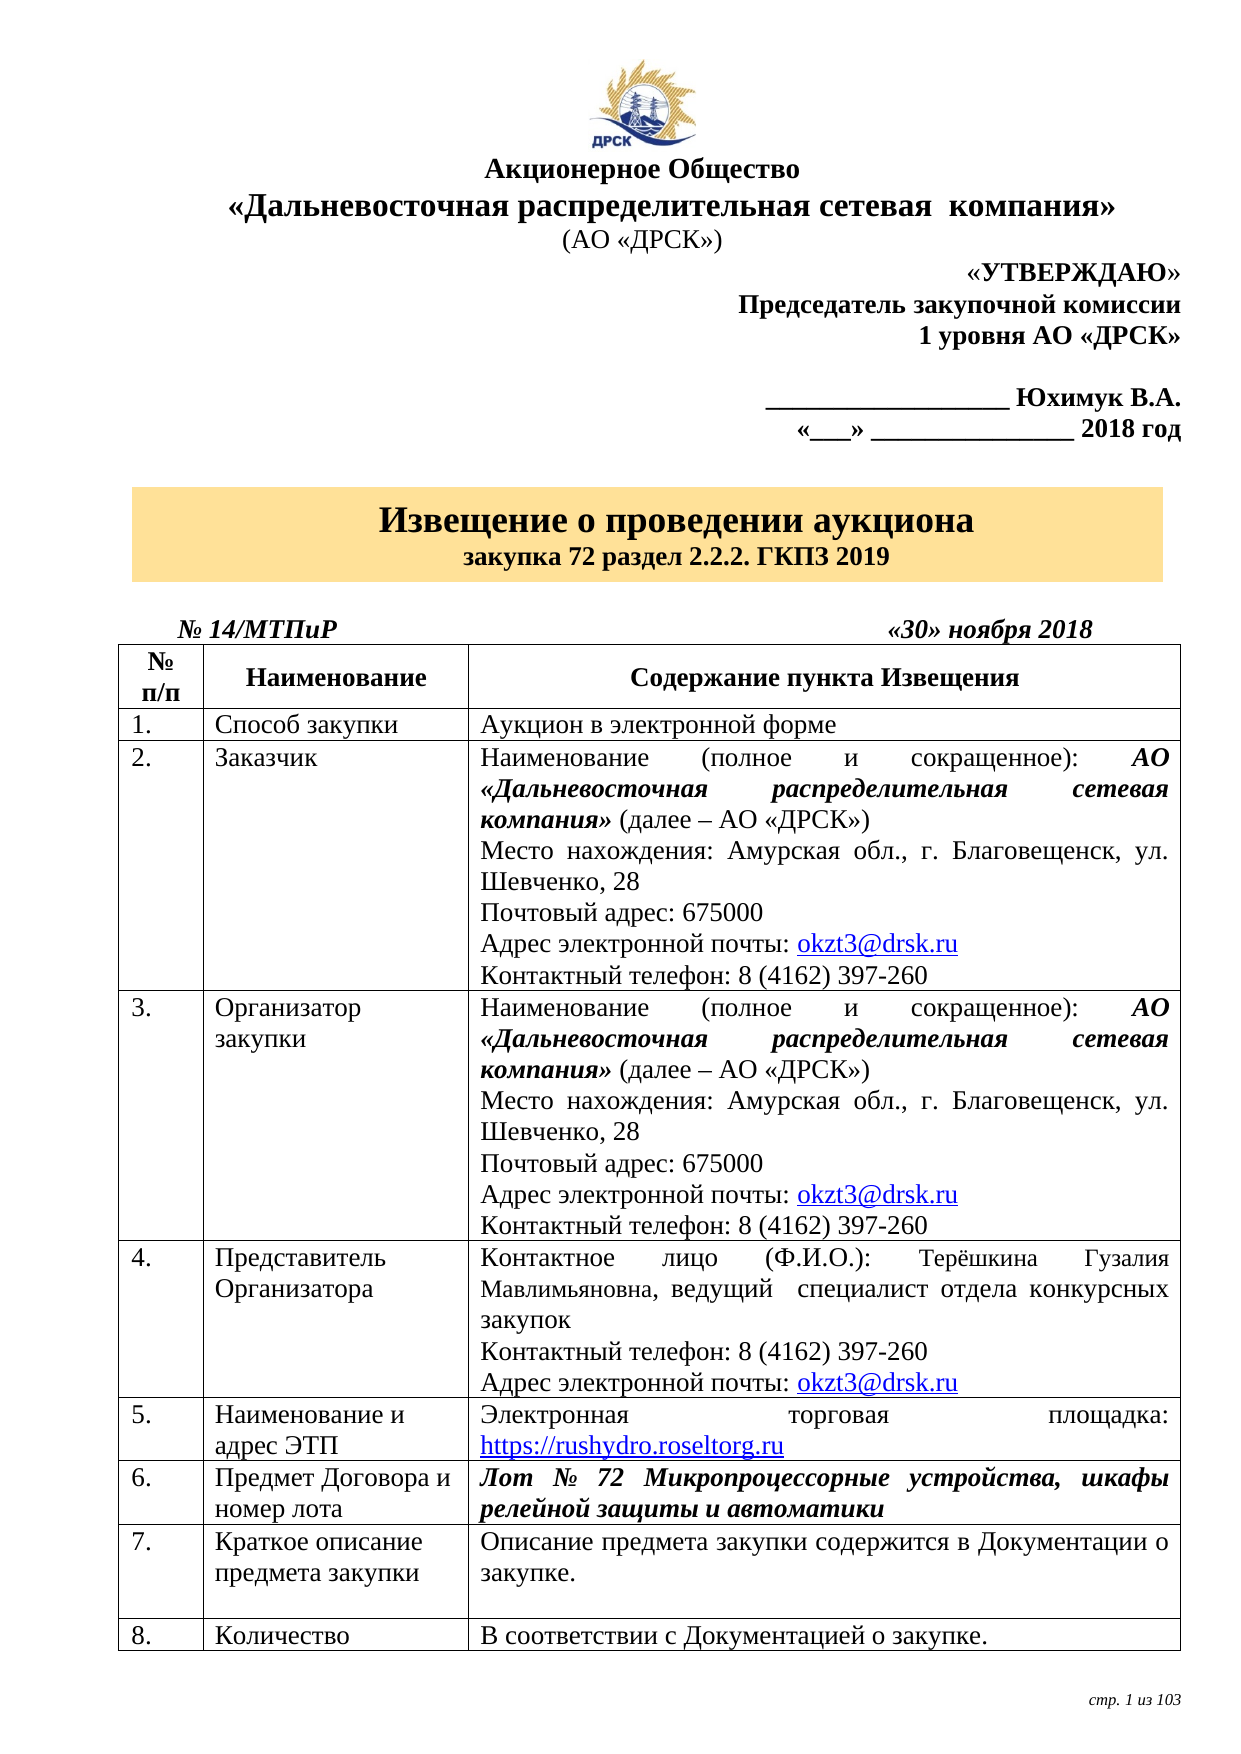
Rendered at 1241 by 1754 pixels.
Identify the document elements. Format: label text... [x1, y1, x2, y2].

text «Дальневосточная распределительная сетевая компания» [118, 185, 1166, 223]
table_cell Наименование и адрес ЭТП [204, 1398, 468, 1460]
table_header «30» ноября 2018 [605, 582, 1104, 644]
text __________________ Юхимук В.А. [575, 381, 1181, 412]
table_cell [119, 1461, 203, 1523]
table_cell Способ закупки [204, 709, 468, 740]
table_header Содержание пункта Извещения [469, 645, 1180, 707]
text (АО «ДРСК») [118, 223, 1166, 254]
text Акционерное Общество [118, 151, 1166, 185]
table_cell Заказчик [204, 741, 468, 990]
table_cell Наименование (полное и сокращенное): АО «Дальневосточная распределительная сетевая компания» (далее – АО «ДРСК») Место нахождения: Амурская обл., г. Благовещенск, ул. Шевченко, 28 Почтовый адрес: 675000 Адрес электронной почты: okzt3@drsk.ru Контактный телефон: 8 (4162) 397-260 [469, 741, 1180, 990]
table_cell Электронная торговая площадка: https://rushydro.roseltorg.ru [469, 1398, 1180, 1460]
table_header № 14/МТПиР [107, 582, 605, 644]
text Председатель закупочной комиссии [575, 288, 1181, 319]
table_cell Описание предмета закупки содержится в Документации о закупке. [469, 1525, 1180, 1618]
table_cell [119, 741, 203, 990]
table_header Наименование [204, 645, 468, 707]
text 1 уровня АО «ДРСК» [575, 319, 1181, 350]
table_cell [204, 1619, 468, 1650]
table_cell Представитель Организатора [204, 1241, 468, 1397]
table_cell [119, 1398, 203, 1460]
table_cell Лот № 72 Микропроцессорные устройства, шкафы релейной защиты и автоматики [469, 1461, 1180, 1523]
table_cell [119, 991, 203, 1240]
table_cell [119, 1241, 203, 1397]
table_cell Краткое описание предмета закупки [204, 1525, 468, 1618]
table_cell [119, 1525, 203, 1618]
table_cell Аукцион в электронной форме [469, 709, 1180, 740]
table_cell Контактное лицо (Ф.И.О.): Терёшкина Гузалия Мавлимьяновна, ведущий специалист отдела конкурсных закупок Контактный телефон: 8 (4162) 397-260 Адрес электронной почты: okzt3@drsk.ru [469, 1241, 1180, 1397]
table_cell Организатор закупки [204, 991, 468, 1240]
table_header Извещение о проведении аукциона закупка 72 раздел 2.2.2. ГКПЗ 2019 [132, 487, 1163, 582]
text «___» _______________ 2018 год [118, 412, 1181, 444]
table_cell Предмет Договора и номер лота [204, 1461, 468, 1523]
table_cell Наименование (полное и сокращенное): АО «Дальневосточная распределительная сетевая компания» (далее – АО «ДРСК») Место нахождения: Амурская обл., г. Благовещенск, ул. Шевченко, 28 Почтовый адрес: 675000 Адрес электронной почты: okzt3@drsk.ru Контактный телефон: 8 (4162) 397-260 [469, 991, 1180, 1240]
table_cell [119, 1619, 203, 1650]
table_header № п/п [119, 645, 203, 707]
picture [588, 59, 697, 152]
table_cell [119, 709, 203, 740]
text «УТВЕРЖДАЮ» [604, 254, 1181, 288]
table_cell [469, 1619, 1180, 1650]
